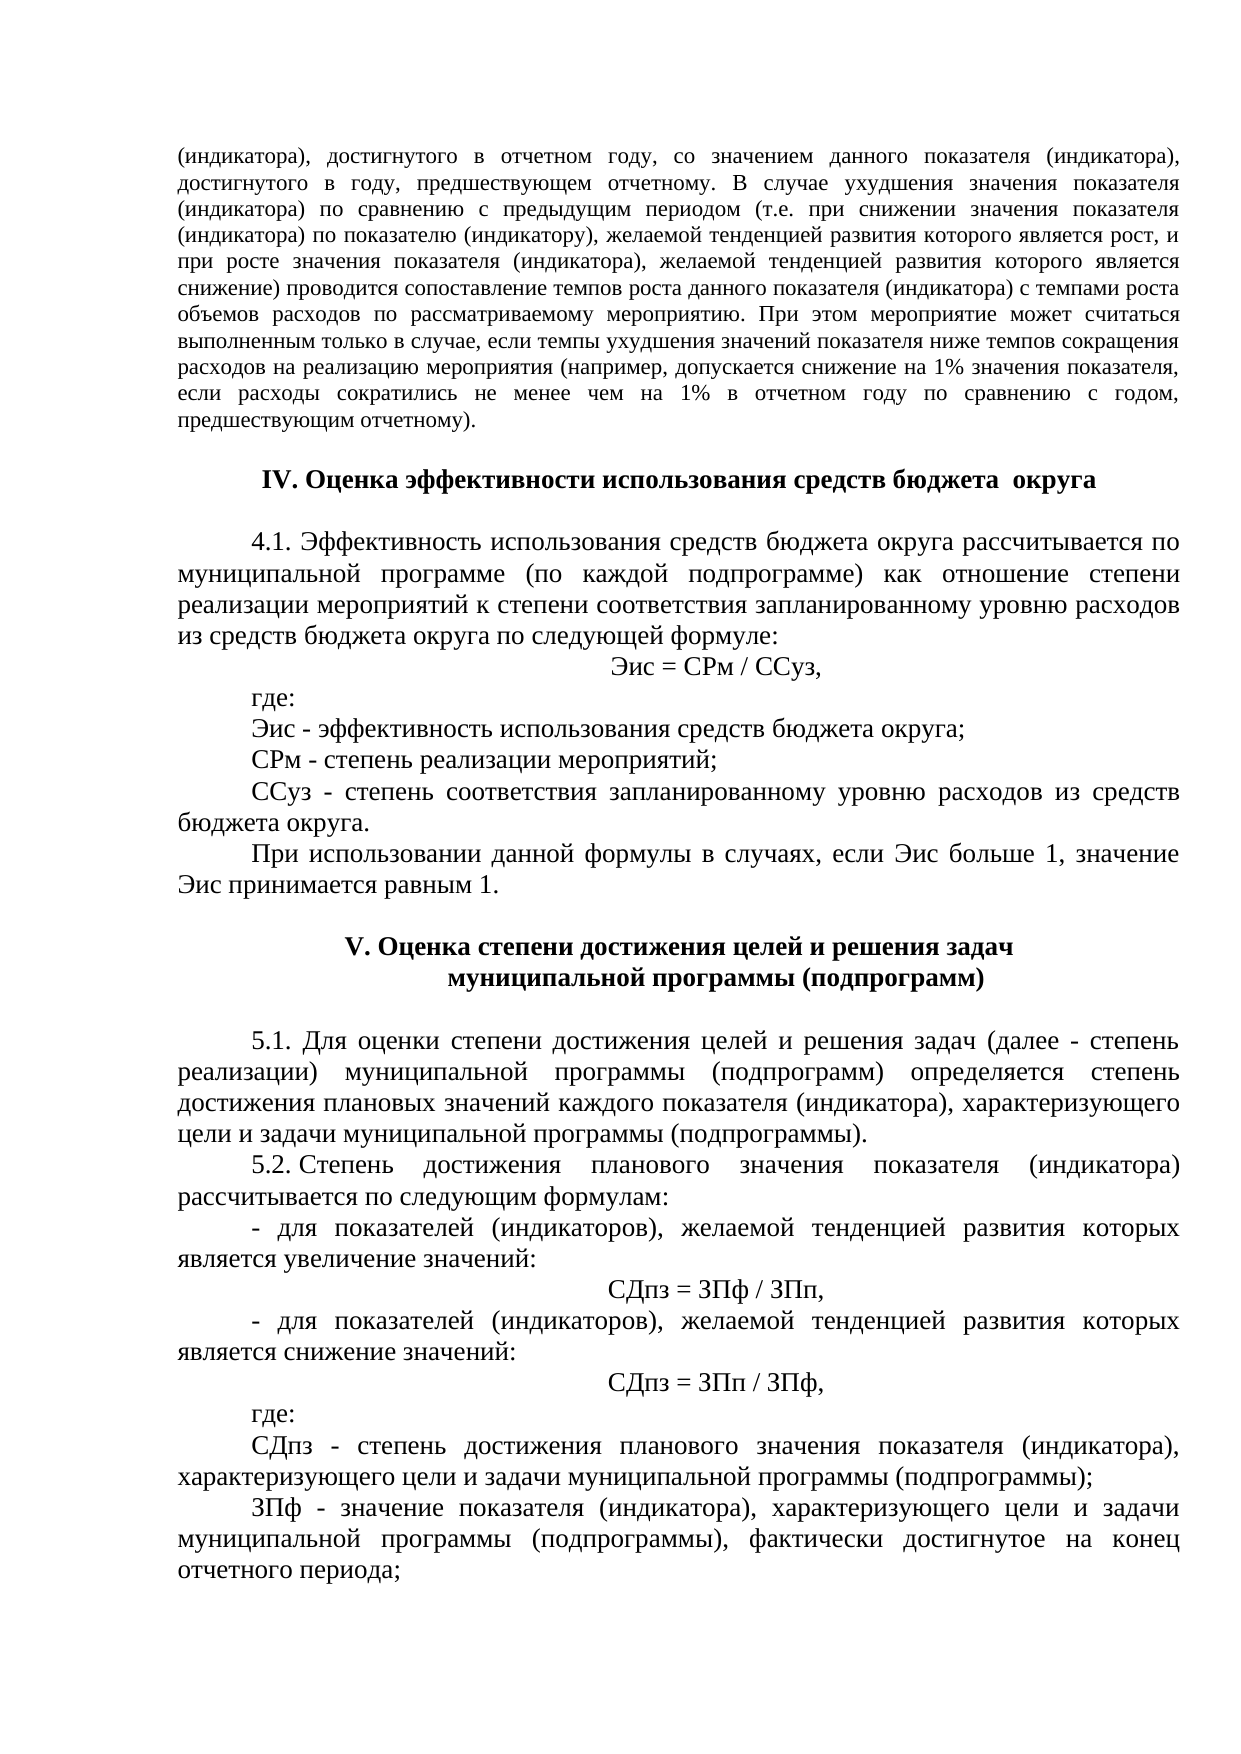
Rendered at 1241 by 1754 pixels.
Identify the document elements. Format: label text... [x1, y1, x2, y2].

text При использовании данной формулы в случаях, если Эис больше 1, значение Эис принимается равным 1. [177, 837, 1181, 899]
text СДпз - степень достижения планового значения показателя (индикатора), характеризующего цели и задачи муниципальной программы (подпрограммы); [177, 1429, 1181, 1491]
text 4.1. Эффективность использования средств бюджета округа рассчитывается по муниципальной программе (по каждой подпрограмме) как отношение степени реализации мероприятий к степени соответствия запланированному уровню расходов из средств бюджета округа по следующей формуле: [177, 526, 1181, 650]
text где: [177, 681, 1181, 712]
text 5.1. Для оценки степени достижения целей и решения задач (далее - степень реализации) муниципальной программы (подпрограмм) определяется степень достижения плановых значений каждого показателя (индикатора), характеризующего цели и задачи муниципальной программы (подпрограммы). [177, 1024, 1181, 1148]
text СДпз = ЗПп / ЗПф, [177, 1366, 1181, 1398]
text - для показателей (индикаторов), желаемой тенденцией развития которых является увеличение значений: [177, 1211, 1181, 1273]
text Эис - эффективность использования средств бюджета округа; [177, 712, 1181, 743]
text СРм - степень реализации мероприятий; [177, 743, 1181, 775]
text ЗПф - значение показателя (индикатора), характеризующего цели и задачи муниципальной программы (подпрограммы), фактически достигнутое на конец отчетного периода; [177, 1491, 1181, 1584]
text V. Оценка степени достижения целей и решения задач [177, 930, 1181, 962]
text муниципальной программы (подпрограмм) [177, 962, 1181, 993]
text IV. Оценка эффективности использования средств бюджета округа [177, 463, 1181, 494]
text Эис = СРм / ССуз, [177, 650, 1181, 681]
text ССуз - степень соответствия запланированному уровню расходов из средств бюджета округа. [177, 775, 1181, 837]
text 5.2. Степень достижения планового значения показателя (индикатора) рассчитывается по следующим формулам: [177, 1148, 1181, 1211]
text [177, 142, 1181, 432]
text - для показателей (индикаторов), желаемой тенденцией развития которых является снижение значений: [177, 1304, 1181, 1366]
text где: [177, 1398, 1181, 1429]
text СДпз = ЗПф / ЗПп, [177, 1273, 1181, 1304]
